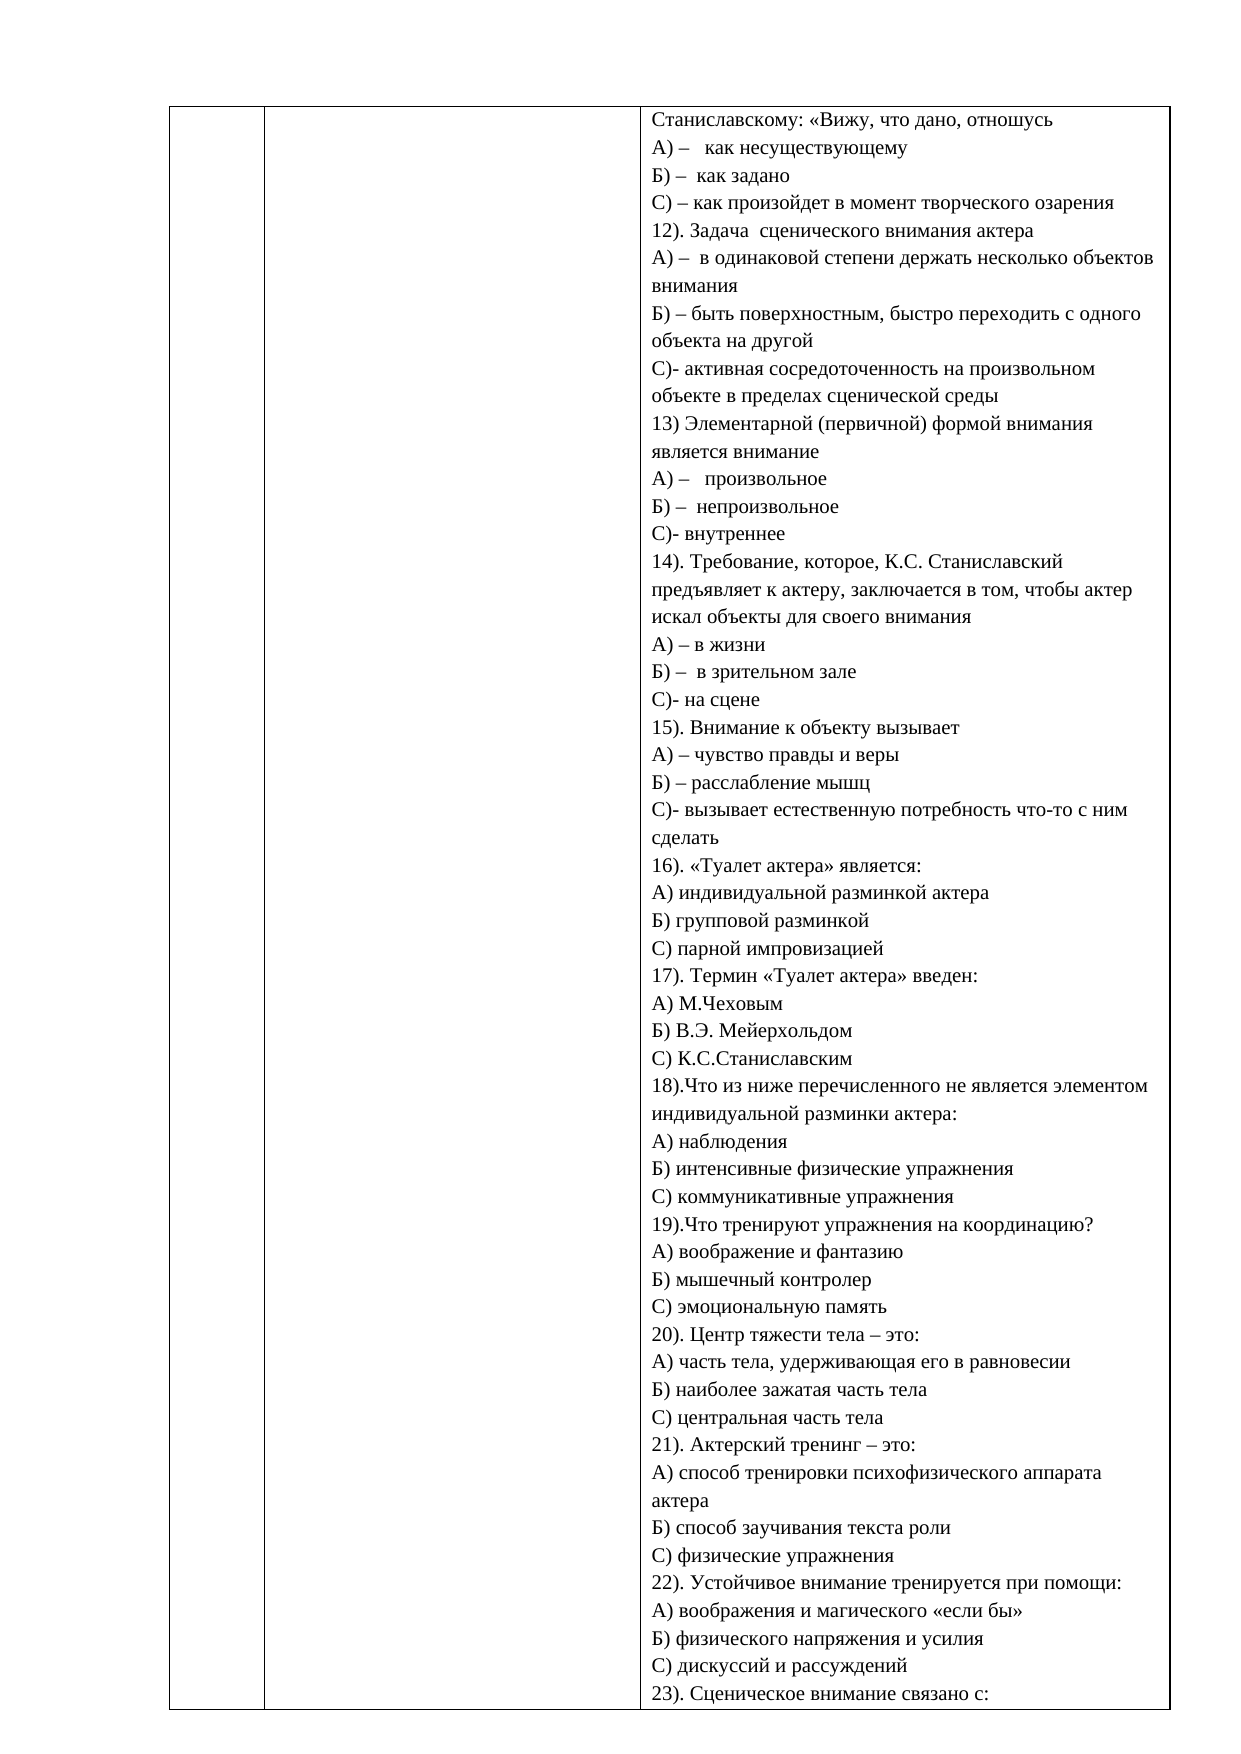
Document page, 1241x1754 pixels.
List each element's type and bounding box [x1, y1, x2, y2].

table_cell [641, 107, 1169, 1709]
table_cell [265, 107, 640, 1709]
